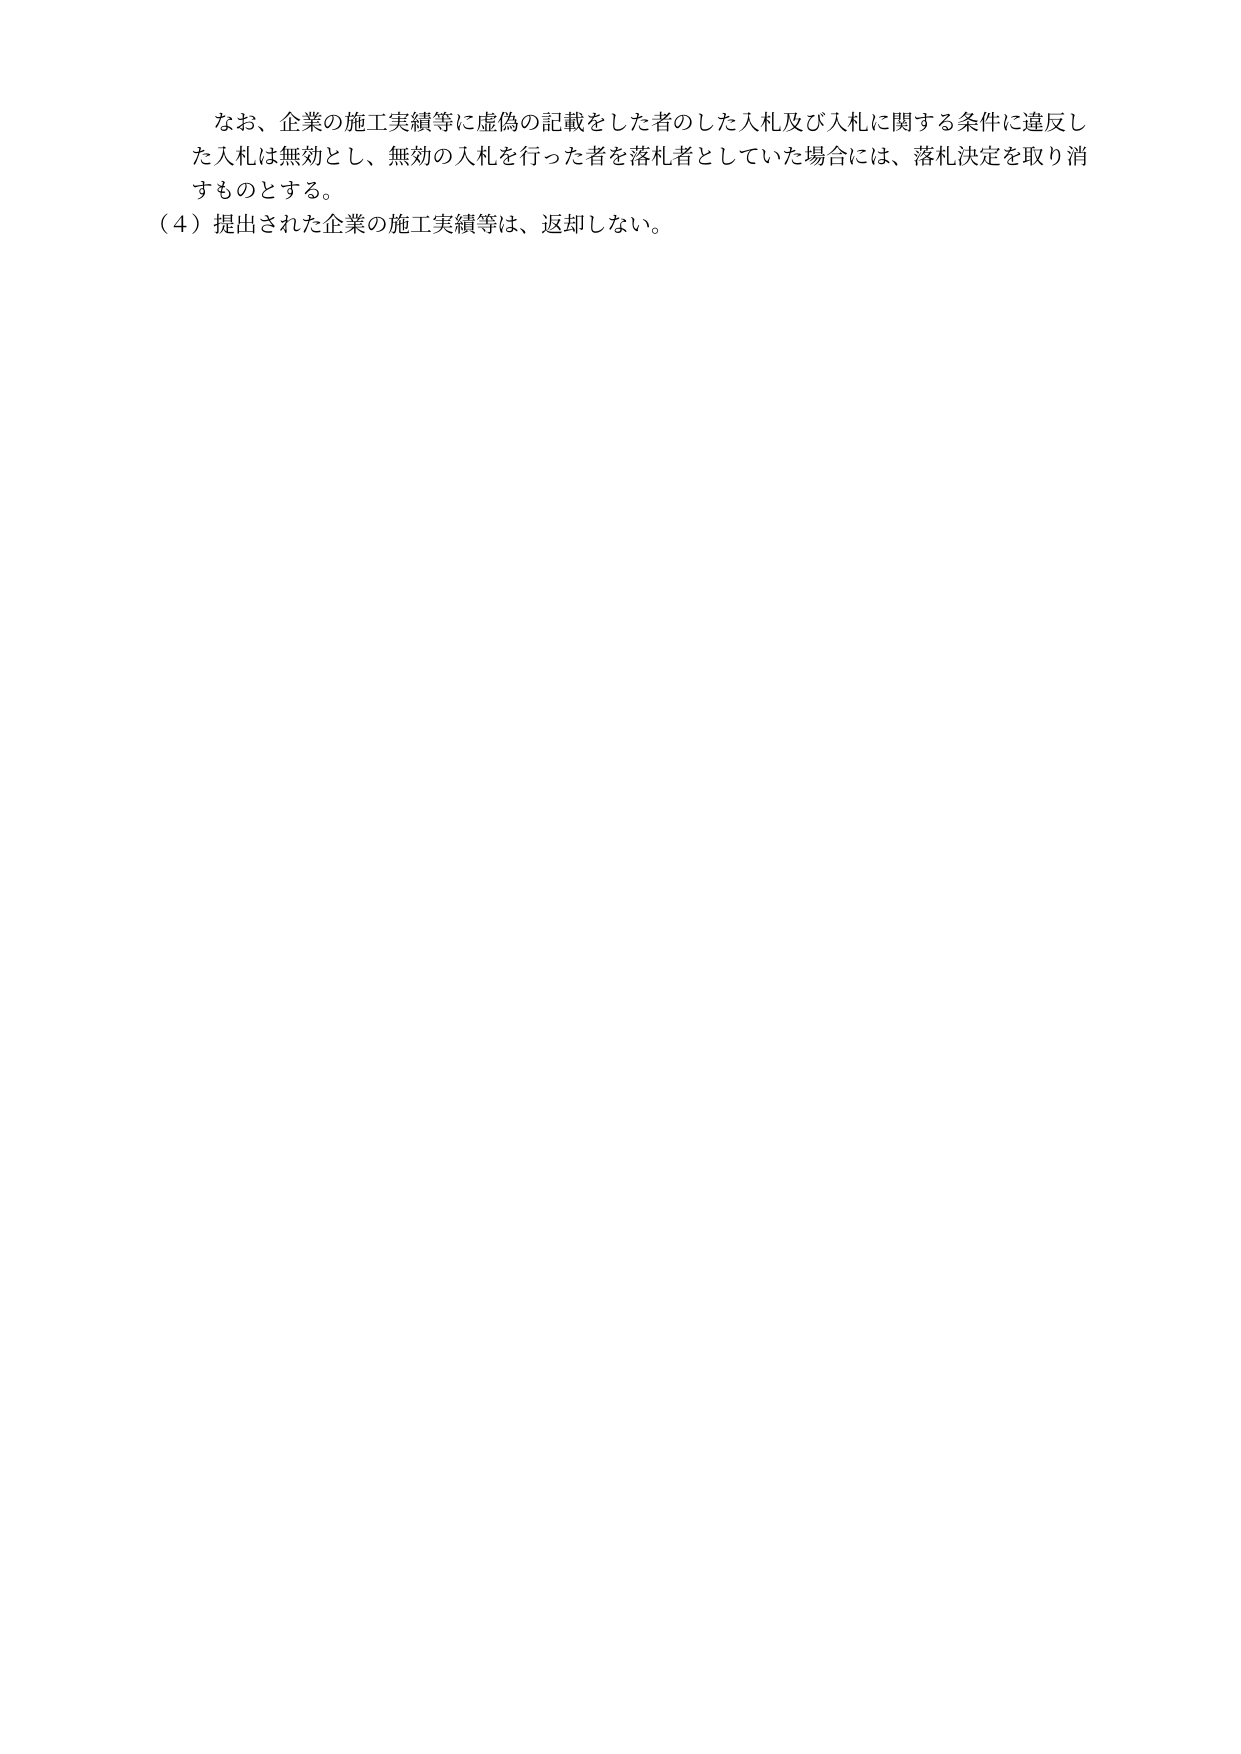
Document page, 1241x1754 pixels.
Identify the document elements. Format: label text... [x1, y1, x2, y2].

text なお、企業の施工実績等に虚偽の記載をした者のした入札及び入札に関する条件に違反した入札は無効とし、無効の入札を行った者を落札者としていた場合には、落札決定を取り消すものとする。 [191, 104, 1092, 206]
text （４）提出された企業の施工実績等は、返却しない。 [148, 206, 1092, 239]
